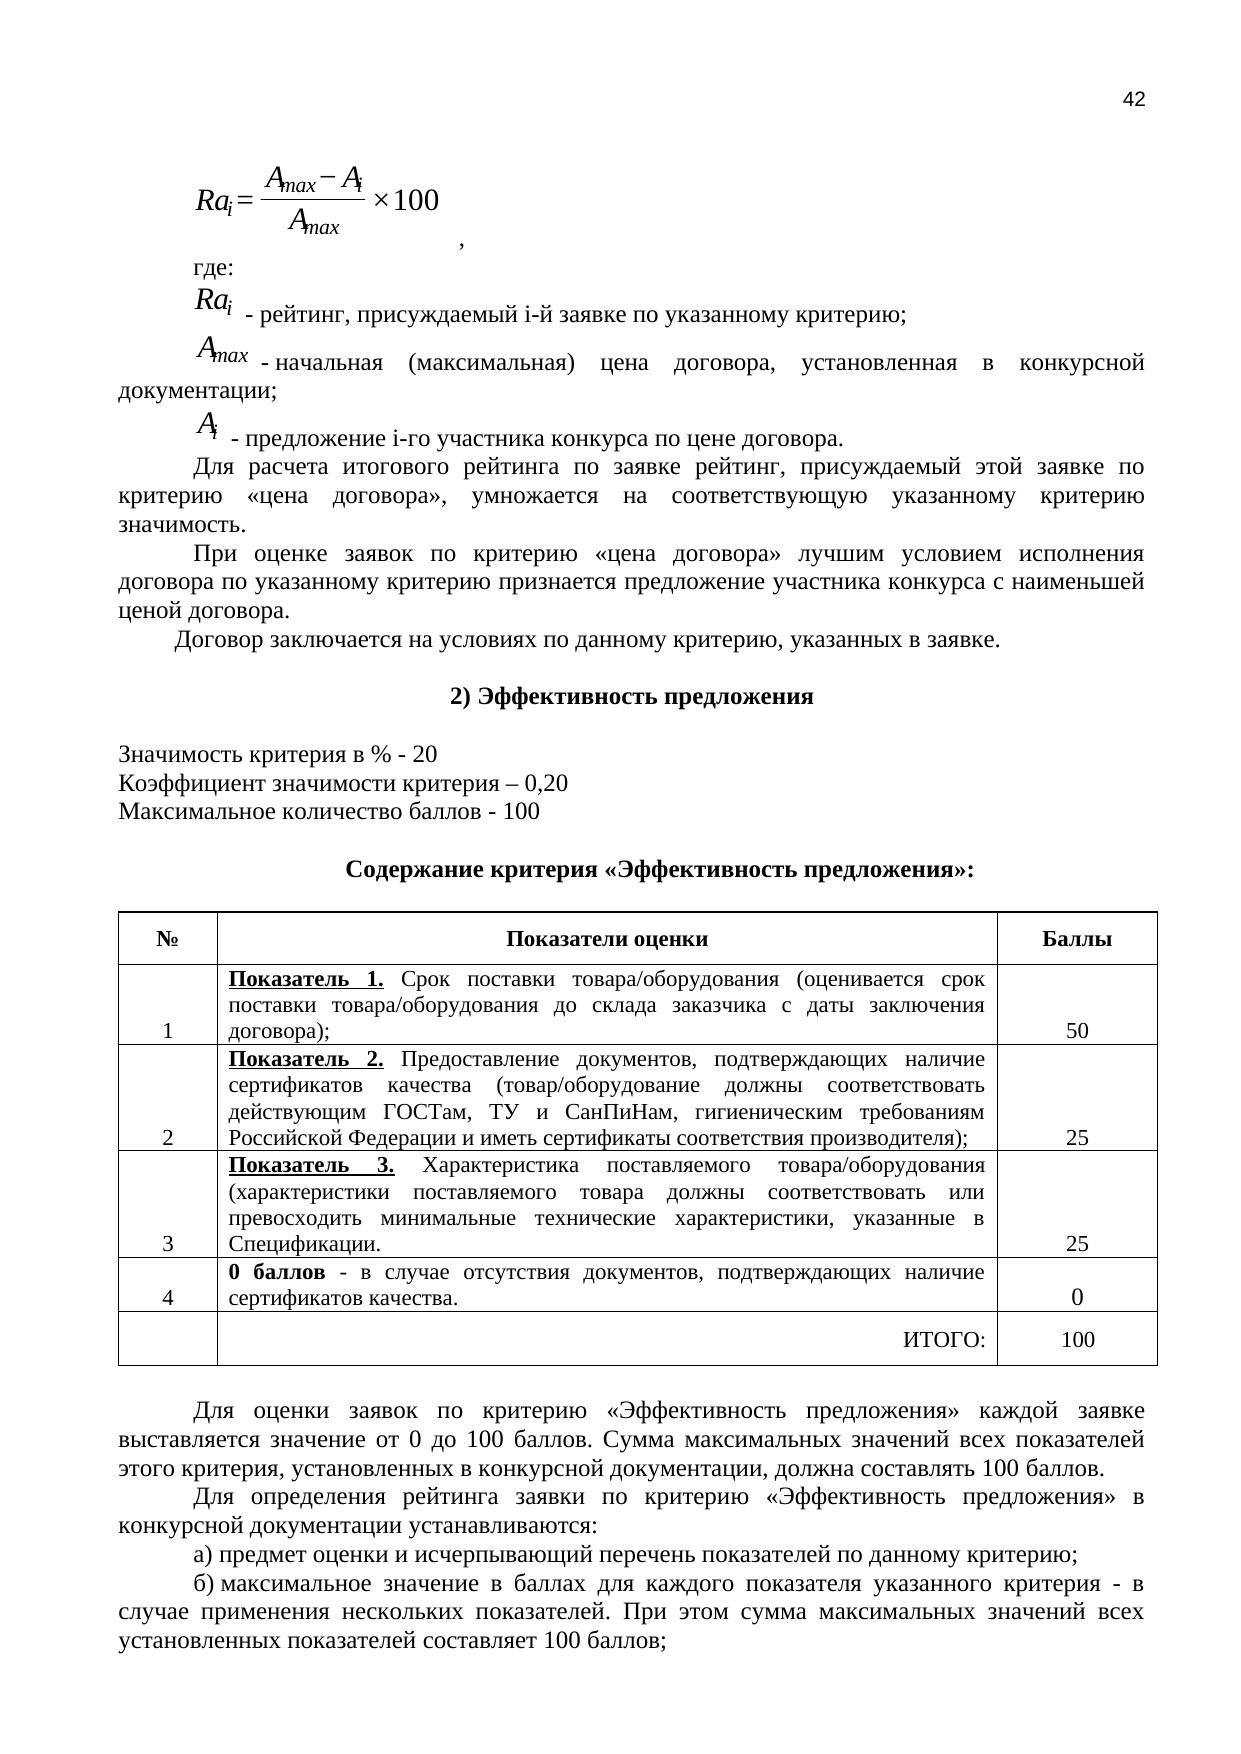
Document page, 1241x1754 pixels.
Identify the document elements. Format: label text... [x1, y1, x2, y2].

text - предложение i-го участника конкурса по цене договора. [118, 404, 1146, 451]
text При оценке заявок по критерию «цена договора» лучшим условием исполнения договора по указанному критерию признается предложение участника конкурса с наименьшей ценой договора. [118, 538, 1146, 624]
table_header Показатели оценки [218, 913, 997, 964]
table_cell Показатель 1. Срок поставки товара/оборудования (оценивается срок поставки товара/оборудования до склада заказчика с даты заключения договора); [218, 965, 997, 1044]
table_header Баллы [998, 913, 1157, 964]
text а) предмет оценки и исчерпывающий перечень показателей по данному критерию; [118, 1539, 1146, 1568]
text б) максимальное значение в баллах для каждого показателя указанного критерия - в случае применения нескольких показателей. При этом сумма максимальных значений всех установленных показателей составляет 100 баллов; [118, 1568, 1146, 1654]
text Максимальное количество баллов - 100 [118, 796, 1146, 825]
text Для определения рейтинга заявки по критерию «Эффективность предложения» в конкурсной документации устанавливаются: [118, 1481, 1146, 1539]
text Коэффициент значимости критерия – 0,20 [118, 768, 1146, 796]
table_cell 3 [119, 1151, 217, 1257]
text - рейтинг, присуждаемый i-й заявке по указанному критерию; [118, 281, 1146, 328]
table_cell 25 [998, 1045, 1157, 1150]
table_cell 4 [119, 1258, 217, 1311]
table_cell 0 баллов - в случае отсутствия документов, подтверждающих наличие сертификатов качества. [218, 1258, 997, 1311]
table_cell 50 [998, 965, 1157, 1044]
text - начальная (максимальная) цена договора, установленная в конкурсной документации; [118, 328, 1146, 404]
table_cell Показатель 3. Характеристика поставляемого товара/оборудования (характеристики поставляемого товара должны соответствовать или превосходить минимальные технические характеристики, указанные в Спецификации. [218, 1151, 997, 1257]
text , [118, 152, 1146, 252]
text Содержание критерия «Эффективность предложения»: [118, 854, 1146, 883]
table_cell ИТОГО: [218, 1312, 997, 1365]
text Для расчета итогового рейтинга по заявке рейтинг, присуждаемый этой заявке по критерию «цена договора», умножается на соответствующую указанному критерию значимость. [118, 451, 1146, 538]
table_cell 1 [119, 965, 217, 1044]
text Значимость критерия в % - 20 [118, 739, 1146, 768]
table_cell 100 [998, 1312, 1157, 1365]
table_cell 2 [119, 1045, 217, 1150]
table_cell 0 [998, 1258, 1157, 1311]
table_cell 25 [998, 1151, 1157, 1257]
text где: [118, 252, 1146, 281]
text Договор заключается на условиях по данному критерию, указанных в заявке. [118, 624, 1146, 653]
table_header № [119, 913, 217, 964]
text Для оценки заявок по критерию «Эффективность предложения» каждой заявке выставляется значение от 0 до 100 баллов. Сумма максимальных значений всех показателей этого критерия, установленных в конкурсной документации, должна составлять 100 баллов. [118, 1395, 1146, 1481]
table_cell [119, 1312, 217, 1365]
table_cell Показатель 2. Предоставление документов, подтверждающих наличие сертификатов качества (товар/оборудование должны соответствовать действующим ГОСТам, ТУ и СанПиНам, гигиеническим требованиям Российской Федерации и иметь сертификаты соответствия производителя); [218, 1045, 997, 1150]
text 2) Эффективность предложения [118, 681, 1146, 710]
